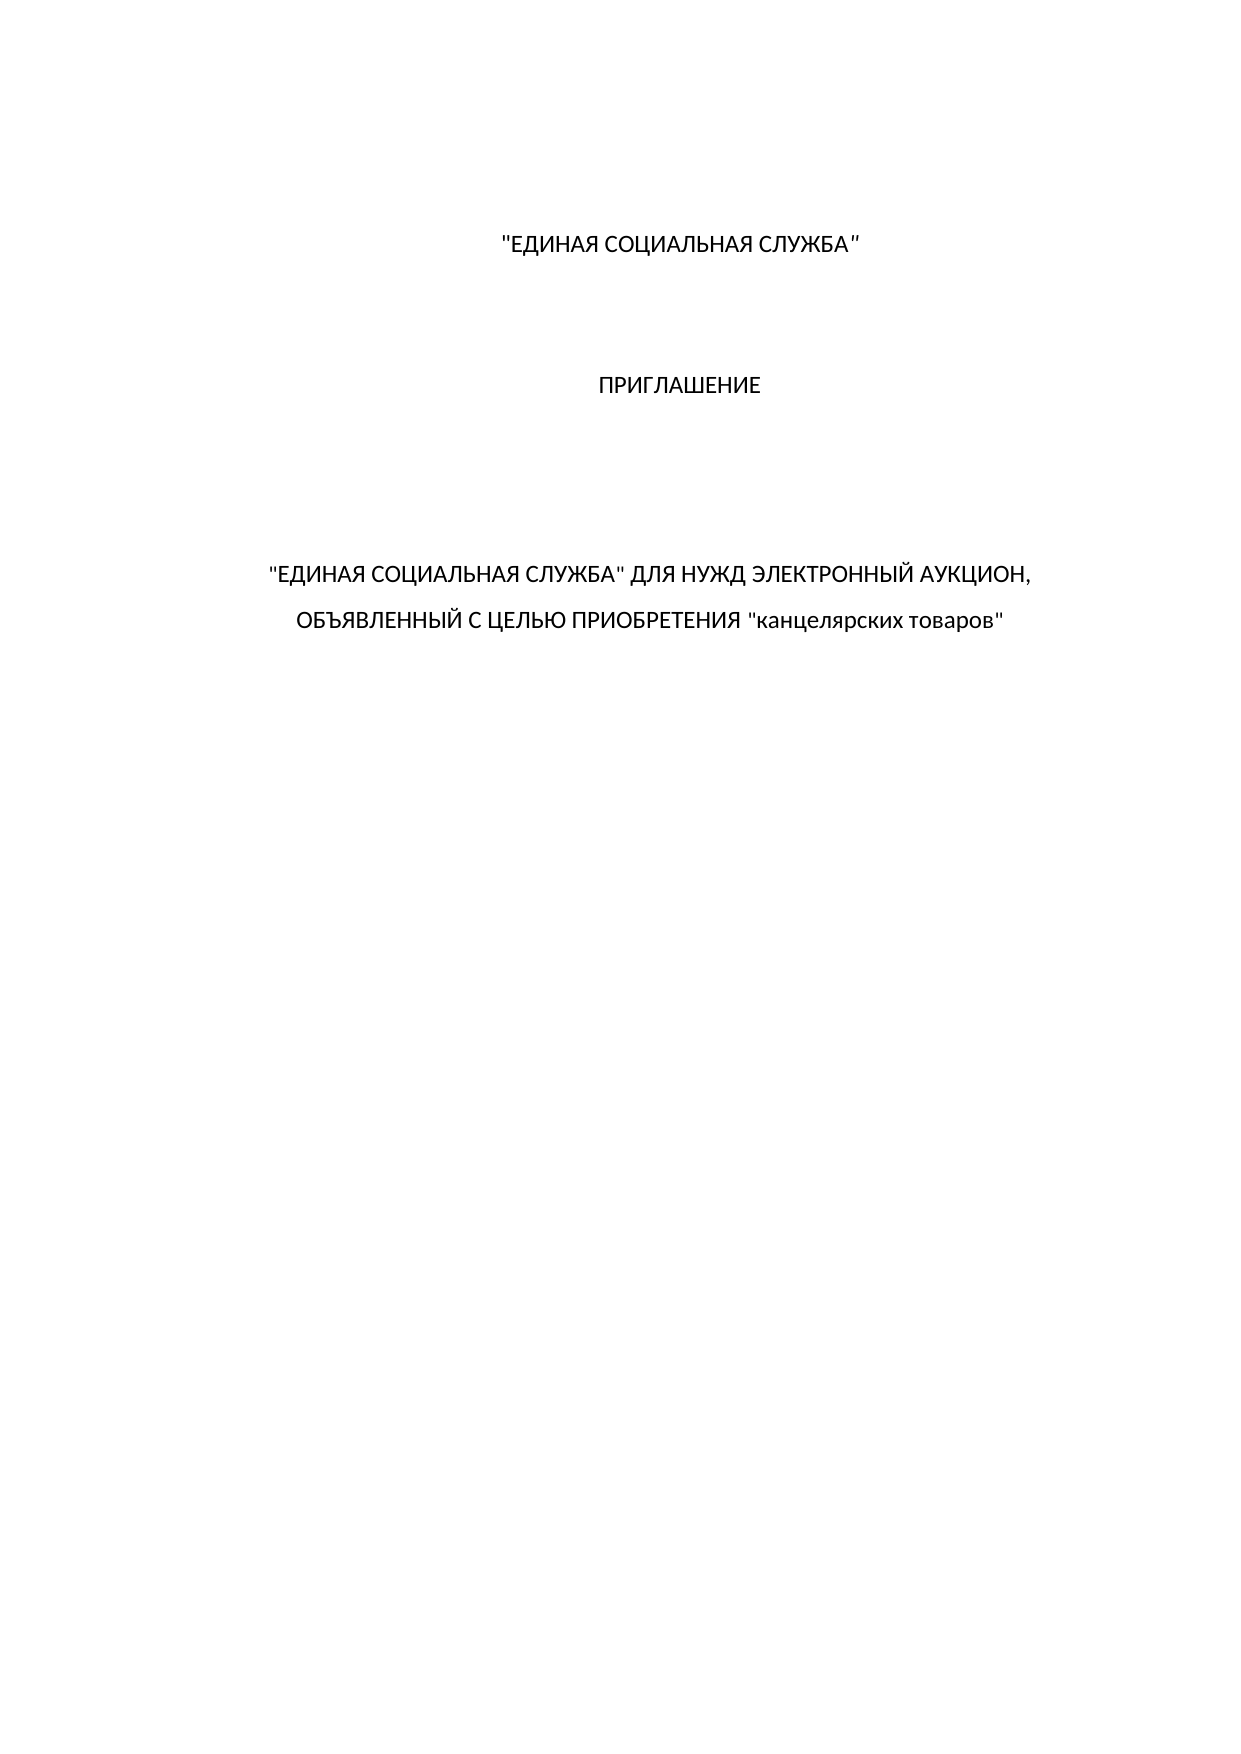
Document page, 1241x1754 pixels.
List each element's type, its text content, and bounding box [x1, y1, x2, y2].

text "ЕДИНАЯ СОЦИАЛЬНАЯ СЛУЖБА" ДЛЯ НУЖД ЭЛЕКТРОННЫЙ АУКЦИОН, [148, 558, 1152, 589]
text ОБЪЯВЛЕННЫЙ С ЦЕЛЬЮ ПРИОБРЕТЕНИЯ "канцелярских товаров" [148, 604, 1152, 634]
text ПРИГЛАШЕНИЕ [148, 369, 1152, 400]
text "ЕДИНАЯ СОЦИАЛЬНАЯ СЛУЖБА" [148, 228, 1152, 258]
